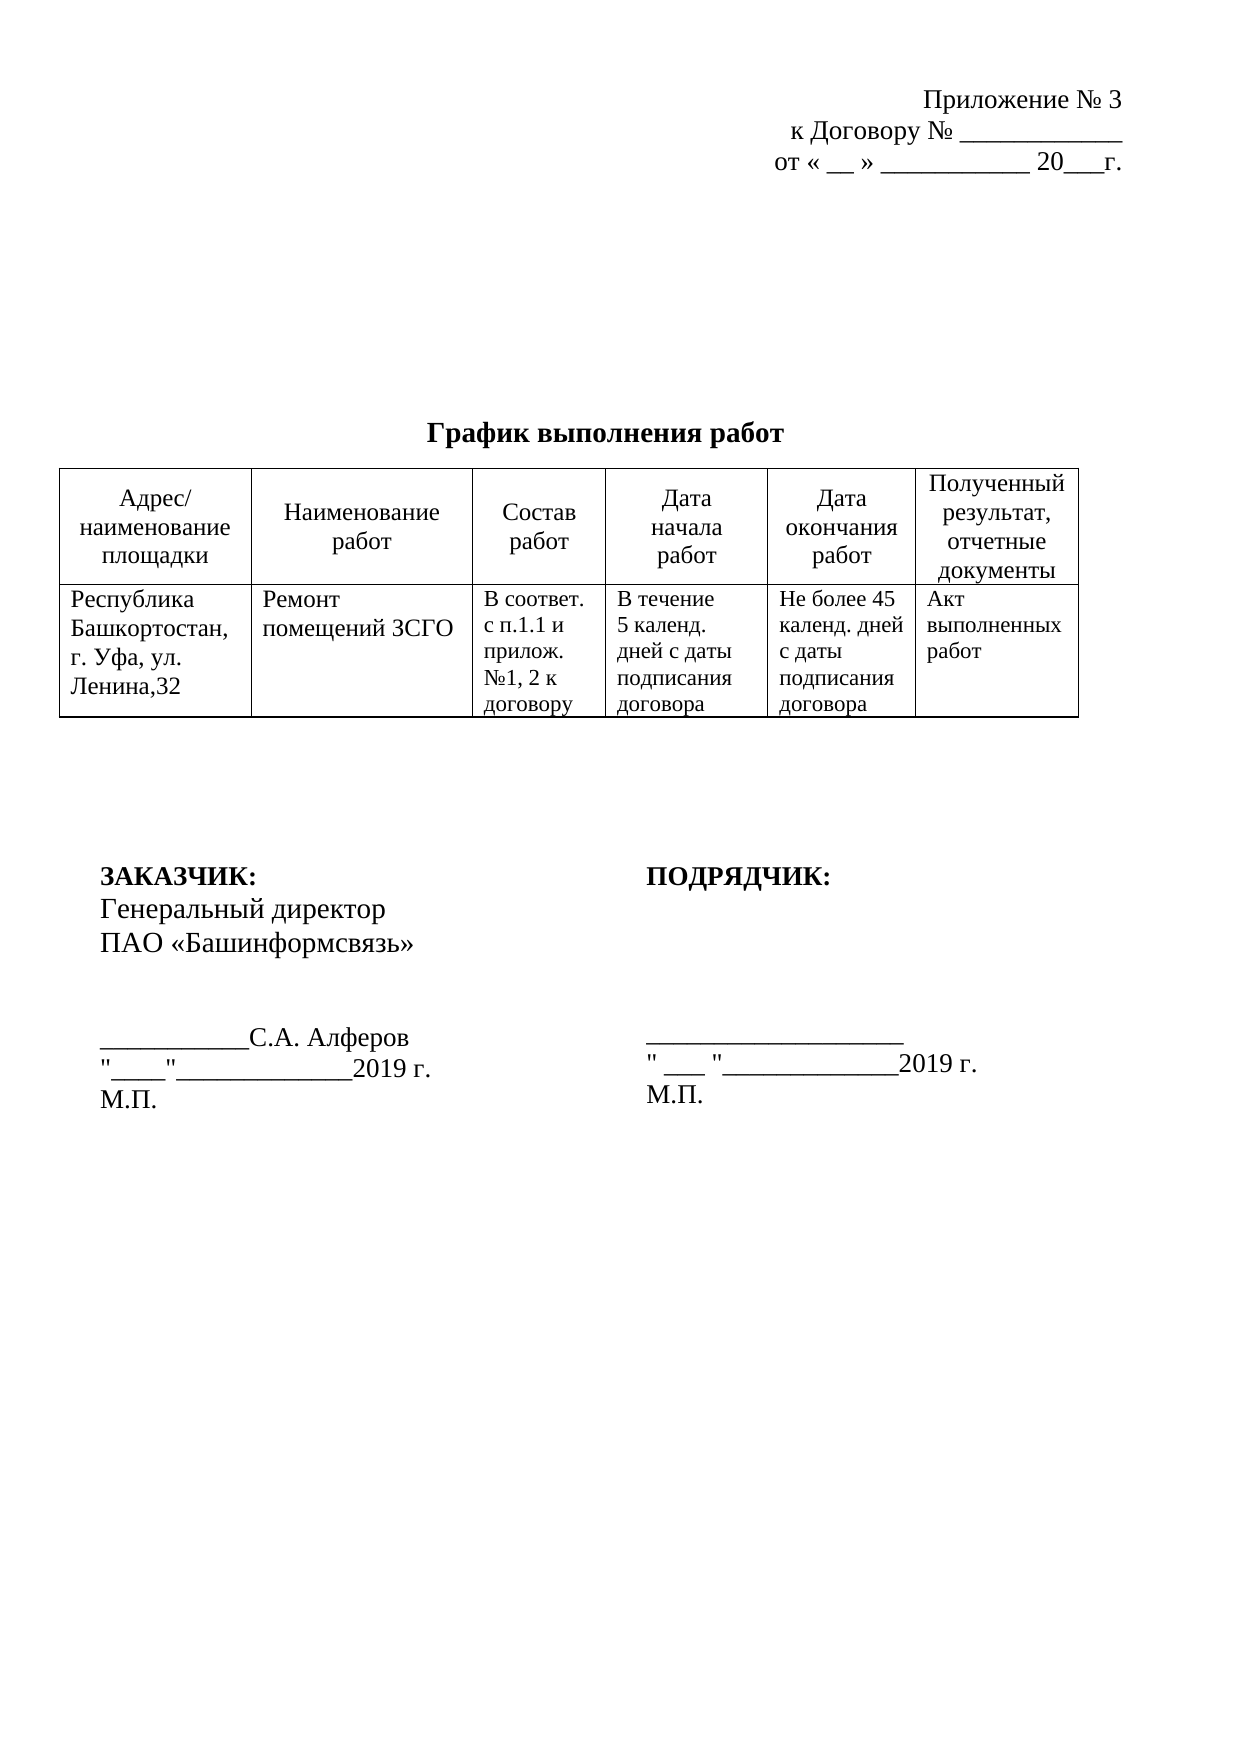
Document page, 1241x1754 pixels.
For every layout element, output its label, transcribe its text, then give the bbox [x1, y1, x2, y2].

table_cell Акт выполненных работ [916, 585, 1078, 716]
text к Договору № ____________ [89, 114, 1122, 145]
table_cell Республика Башкортостан, г. Уфа, ул. Ленина,32 [60, 585, 251, 716]
text Приложение № 3 [89, 83, 1122, 114]
table_header Дата окончания работ [768, 469, 915, 583]
table_header Состав работ [473, 469, 605, 583]
text График выполнения работ [89, 415, 1122, 448]
table_header Дата начала работ [606, 469, 767, 583]
text от « __ » ___________ 20___г. [89, 145, 1122, 176]
table_header Адрес/ наименование площадки [60, 469, 251, 583]
table_header Наименование работ [252, 469, 472, 583]
table_header ПОДРЯДЧИК: ___________________ " ___ "_____________2019 г. М.П. [602, 861, 1115, 1114]
table_cell Ремонт помещений ЗСГО [252, 585, 472, 716]
table_header ЗАКАЗЧИК: Генеральный директор ПАО «Башинформсвязь» ___________С.А. Алферов "____"_____________2019 г. М.П. [89, 861, 602, 1114]
